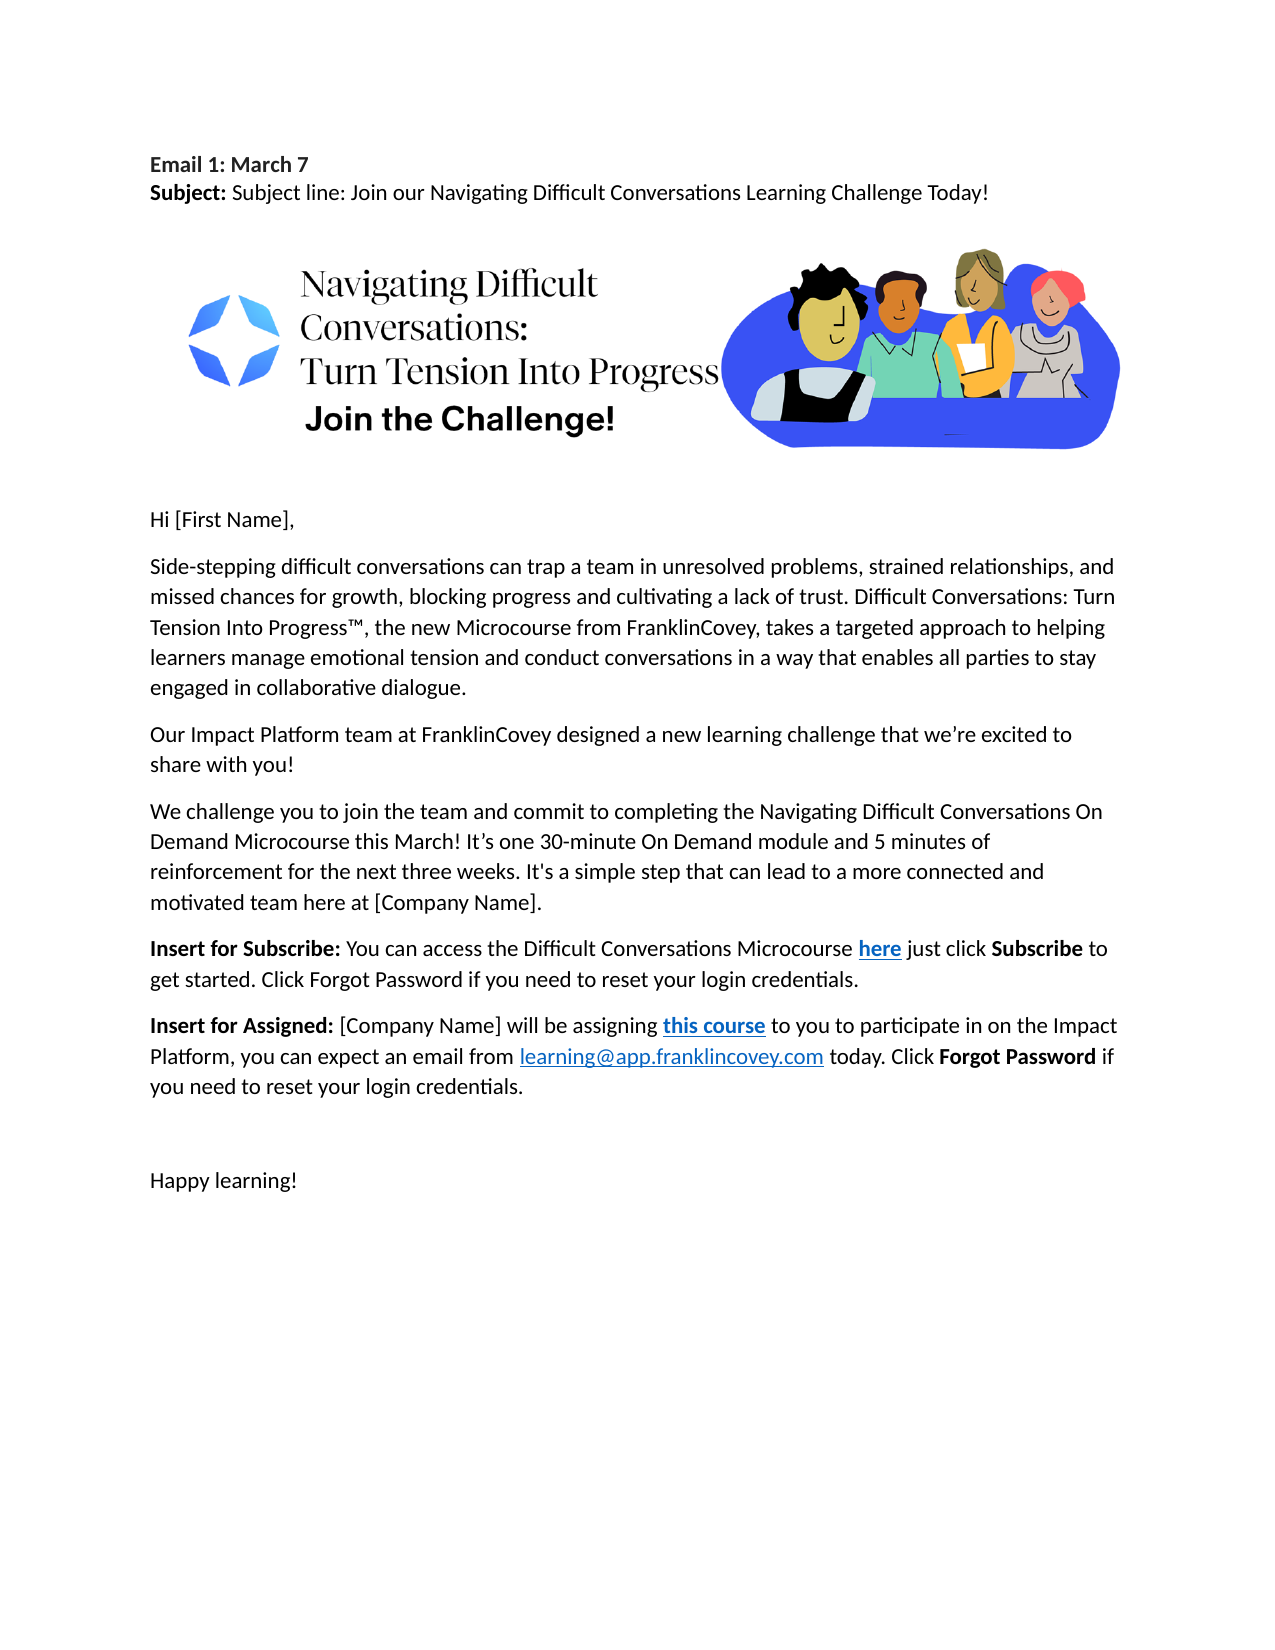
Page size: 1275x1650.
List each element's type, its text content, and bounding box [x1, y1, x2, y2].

text Side-stepping difficult conversations can trap a team in unresolved problems, strained relationships, and missed chances for growth, blocking progress and cultivating a lack of trust. Difficult Conversations: Turn Tension Into Progress™, the new Microcourse from FranklinCovey, takes a targeted approach to helping learners manage emotional tension and conduct conversations in a way that enables all parties to stay engaged in collaborative dialogue. [150, 552, 1125, 701]
text Insert for Assigned: [Company Name] will be assigning this course to you to participate in on the Impact Platform, you can expect an email from learning@app.franklincovey.com today. Click Forgot Password if you need to reset your login credentials. [150, 1012, 1125, 1100]
picture [150, 225, 1125, 487]
text We challenge you to join the team and commit to completing the Navigating Difficult Conversations On Demand Microcourse this March! It’s one 30-minute On Demand module and 5 minutes of reinforcement for the next three weeks. It's a simple step that can lead to a more connected and motivated team here at [Company Name]. [150, 797, 1125, 916]
text Subject: Subject line: Join our Navigating Difficult Conversations Learning Challenge Today! [150, 178, 1125, 206]
text Our Impact Platform team at FranklinCovey designed a new learning challenge that we’re excited to share with you! [150, 720, 1125, 778]
text Happy learning! [150, 1166, 1125, 1194]
text Hi [First Name], [150, 505, 1125, 533]
text Insert for Subscribe: You can access the Difficult Conversations Microcourse here just click Subscribe to get started. Click Forgot Password if you need to reset your login credentials. [150, 934, 1125, 993]
text Email 1: March 7 [150, 150, 1125, 178]
